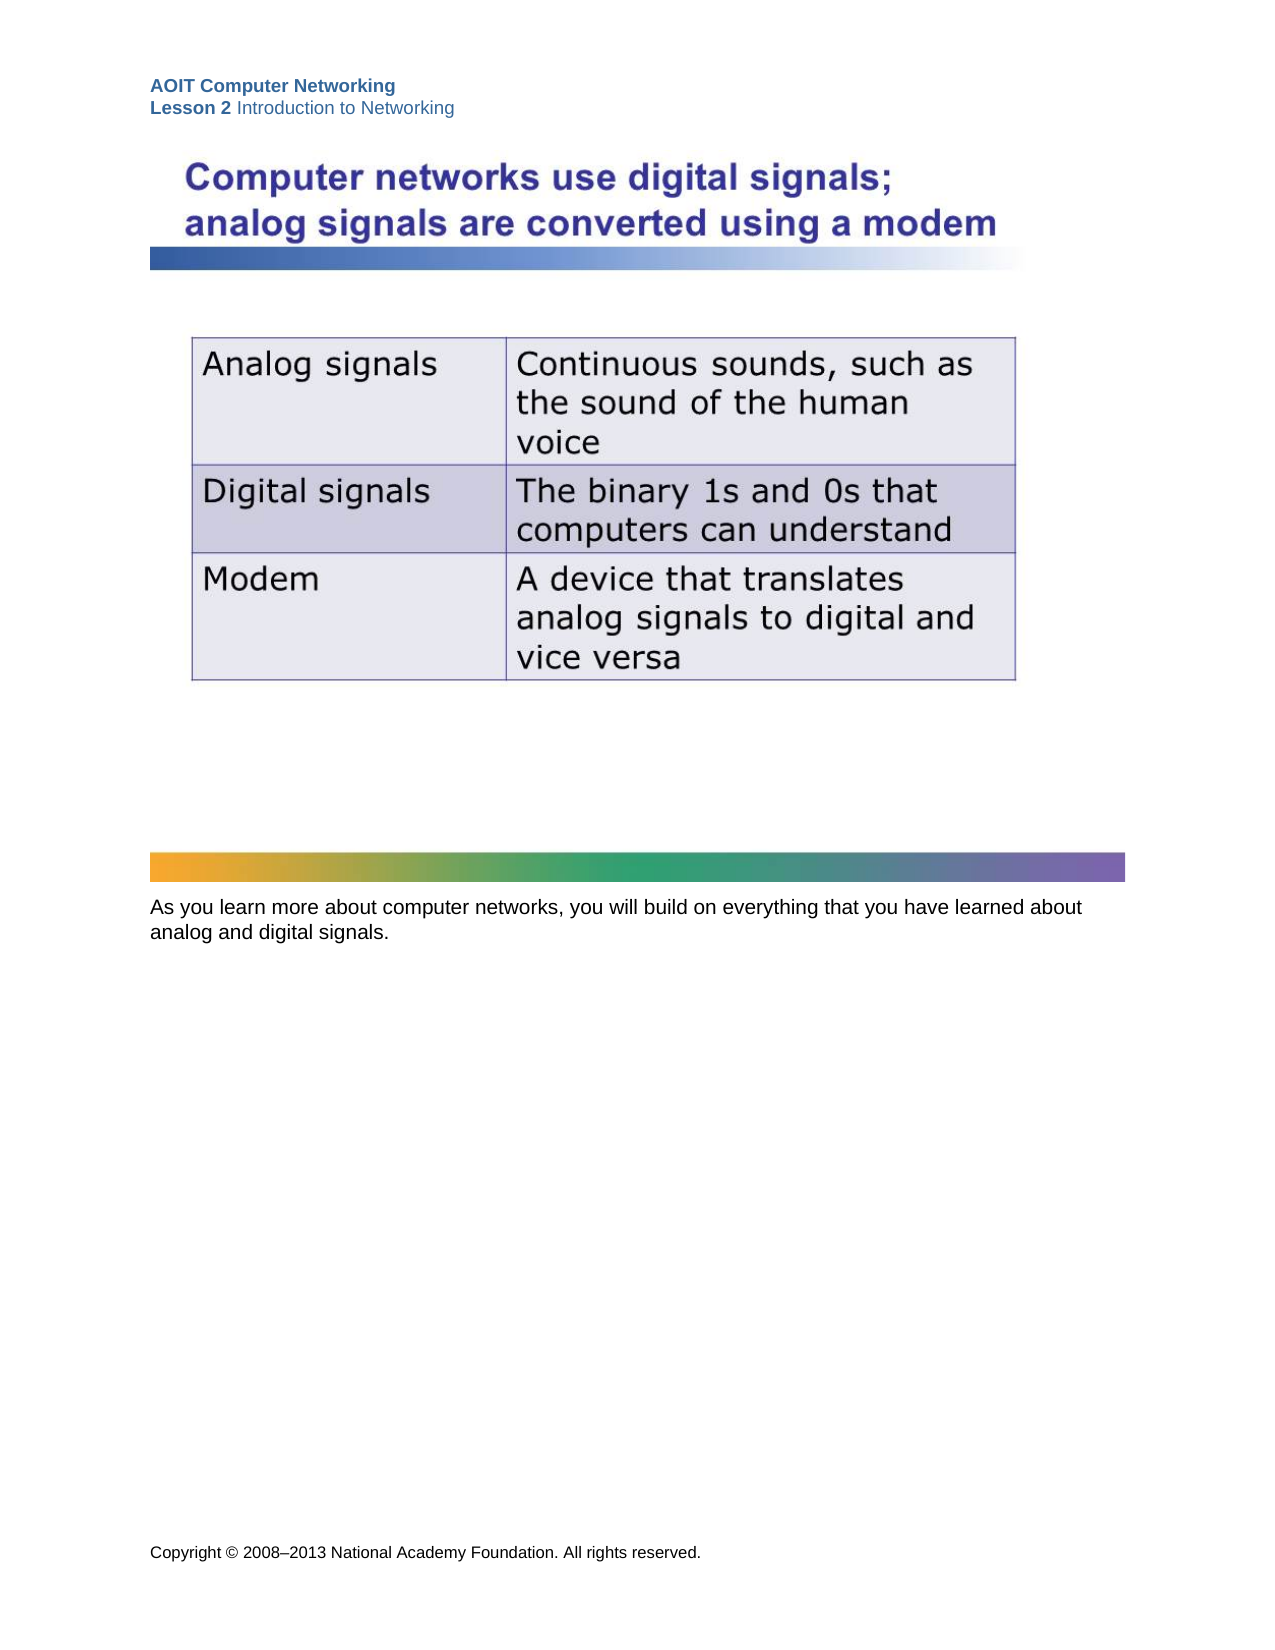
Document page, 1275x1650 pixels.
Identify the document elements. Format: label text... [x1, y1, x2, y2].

text As you learn more about computer networks, you will build on everything that you have learned about analog and digital signals. [150, 894, 1125, 944]
picture [150, 150, 1125, 882]
